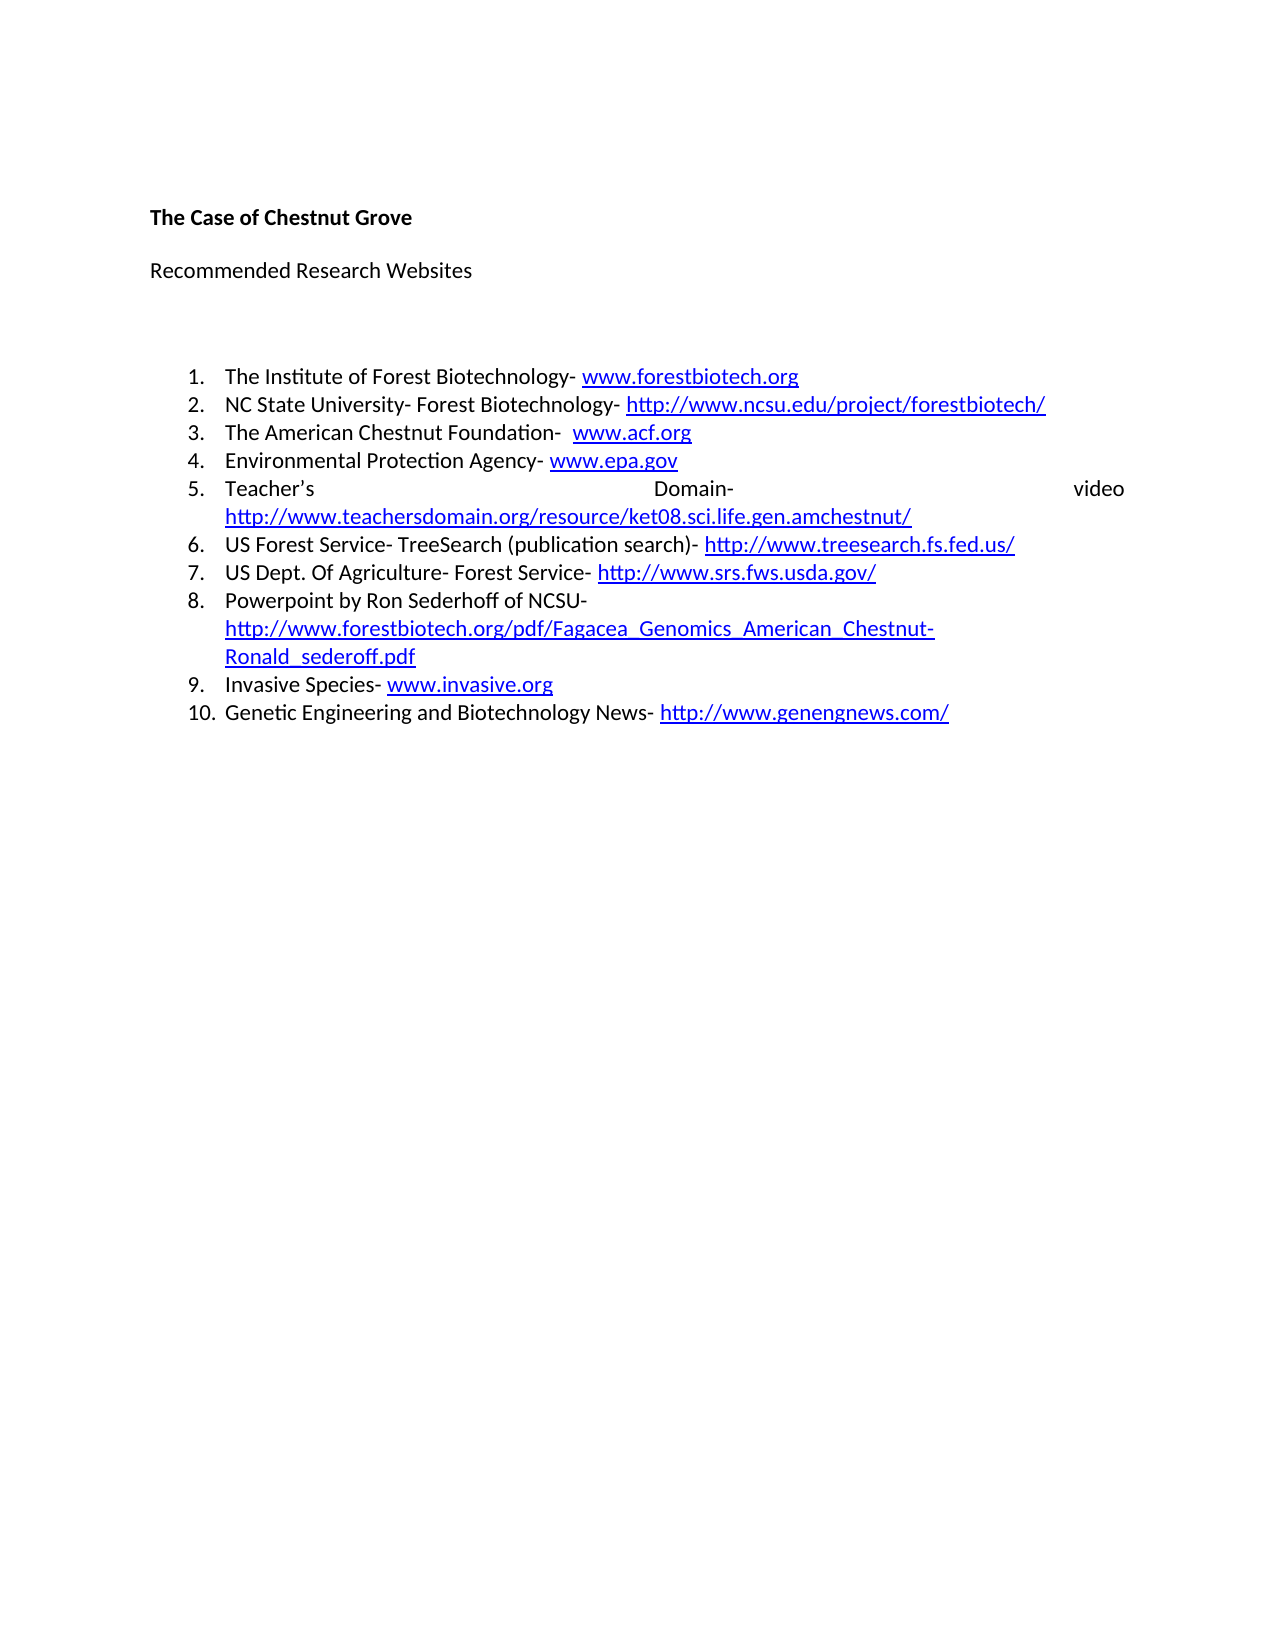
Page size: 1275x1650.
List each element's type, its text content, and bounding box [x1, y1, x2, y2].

list US Service- TreeSearch (publication search)- http://www.treesearch.fs.fed.us/ [187, 530, 1125, 558]
list Powerpoint by Ron Sederhoff of NCSU- http://www.forestbiotech.org/pdf/Fagacea_Genomics_American_Chestnut-Ronald_sederoff.pdf [187, 586, 1125, 670]
list Genetic Engineering and Biotechnology News- http://www.genengnews.com/ [187, 698, 1125, 726]
list NC State University- Biotechnology- http://www.ncsu.edu/project/forestbiotech/ [187, 390, 1125, 418]
text Recommended Research Websites [150, 256, 1125, 284]
list www.epa.gov [187, 446, 1125, 474]
list US Dept. Of Agriculture- Service- http://www.srs.fws.usda.gov/ [187, 558, 1125, 586]
list The www.forestbiotech.org [187, 362, 1125, 390]
list The American Chestnut Foundation- www.acf.org [187, 418, 1125, 446]
list Invasive Species- www.invasive.org [187, 670, 1125, 698]
text The Case of Chestnut Grove [150, 203, 1125, 231]
list Teacher’s Domain- video http://www.teachersdomain.org/resource/ket08.sci.life.gen.amchestnut/ [187, 474, 1125, 530]
